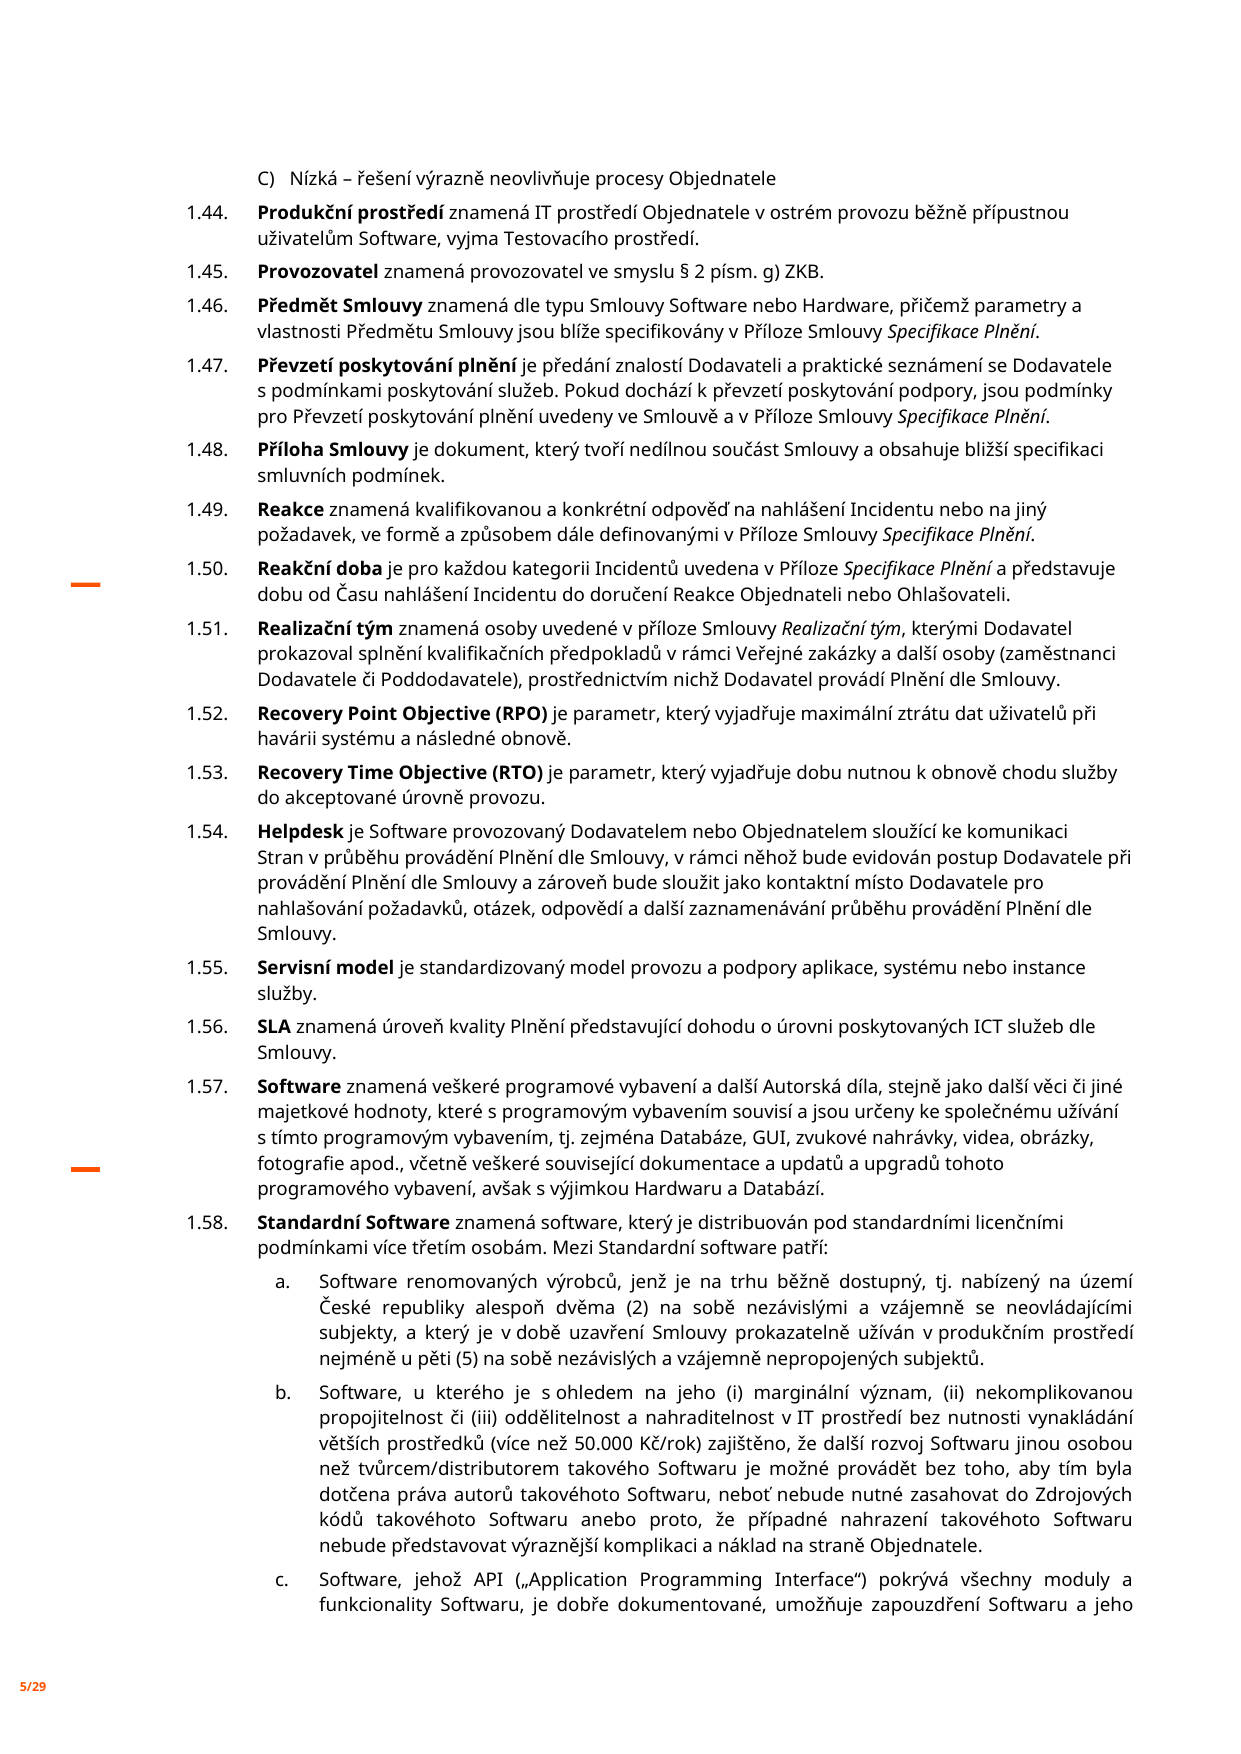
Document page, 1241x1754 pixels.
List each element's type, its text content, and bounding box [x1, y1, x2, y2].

list C) Nízká – řešení výrazně neovlivňuje procesy Objednatele [257, 165, 1134, 191]
text Standardní Software znamená software, který je distribuován pod standardními licenčními podmínkami více třetím osobám. Mezi Standardní software patří: [186, 1209, 1134, 1260]
text Helpdesk je Software provozovaný Dodavatelem nebo Objednatelem sloužící ke komunikaci Stran v průběhu provádění Plnění dle Smlouvy, v rámci něhož bude evidován postup Dodavatele při provádění Plnění dle Smlouvy a zároveň bude sloužit jako kontaktní místo Dodavatele pro nahlašování požadavků, otázek, odpovědí a další zaznamenávání průběhu provádění Plnění dle Smlouvy. [186, 818, 1134, 946]
text Předmět Smlouvy znamená dle typu Smlouvy Software nebo Hardware, přičemž parametry a vlastnosti Předmětu Smlouvy jsou blíže specifikovány v Příloze Smlouvy Specifikace Plnění. [186, 292, 1134, 343]
text Příloha Smlouvy je dokument, který tvoří nedílnou součást Smlouvy a obsahuje bližší specifikaci smluvních podmínek. [186, 437, 1134, 488]
text Reakce znamená kvalifikovanou a konkrétní odpověď na nahlášení Incidentu nebo na jiný požadavek, ve formě a způsobem dále definovanými v Příloze Smlouvy Specifikace Plnění. [186, 496, 1134, 547]
text Provozovatel znamená provozovatel ve smyslu § 2 písm. g) ZKB. [186, 259, 1134, 284]
list Software, u kterého je s ohledem na jeho (i) marginální význam, (ii) nekomplikovanou propojitelnost či (iii) oddělitelnost a nahraditelnost v IT prostředí bez nutnosti vynakládání větších prostředků (více než 50.000 Kč/rok) zajištěno, že další rozvoj Softwaru jinou osobou než tvůrcem/distributorem takového Softwaru je možné provádět bez toho, aby tím byla dotčena práva autorů takovéhoto Softwaru, neboť nebude nutné zasahovat do Zdrojových kódů takovéhoto Softwaru anebo proto, že případné nahrazení takovéhoto Softwaru nebude představovat výraznější komplikaci a náklad na straně Objednatele. [275, 1379, 1134, 1558]
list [275, 1566, 1134, 1617]
text Reakční doba je pro každou kategorii Incidentů uvedena v Příloze Specifikace Plnění a představuje dobu od Času nahlášení Incidentu do doručení Reakce Objednateli nebo Ohlašovateli. [186, 556, 1134, 607]
text Software znamená veškeré programové vybavení a další Autorská díla, stejně jako další věci či jiné majetkové hodnoty, které s programovým vybavením souvisí a jsou určeny ke společnému užívání s tímto programovým vybavením, tj. zejména Databáze, GUI, zvukové nahrávky, videa, obrázky, fotografie apod., včetně veškeré související dokumentace a updatů a upgradů tohoto programového vybavení, avšak s výjimkou Hardwaru a Databází. [186, 1073, 1134, 1201]
text Servisní model je standardizovaný model provozu a podpory aplikace, systému nebo instance služby. [186, 954, 1134, 1006]
text Realizační tým znamená osoby uvedené v příloze Smlouvy Realizační tým, kterými Dodavatel prokazoval splnění kvalifikačních předpokladů v rámci Veřejné zakázky a další osoby (zaměstnanci Dodavatele či Poddodavatele), prostřednictvím nichž Dodavatel provádí Plnění dle Smlouvy. [186, 615, 1134, 691]
text Recovery Point Objective (RPO) je parametr, který vyjadřuje maximální ztrátu dat uživatelů při havárii systému a následné obnově. [186, 700, 1134, 751]
text Recovery Time Objective (RTO) je parametr, který vyjadřuje dobu nutnou k obnově chodu služby do akceptované úrovně provozu. [186, 759, 1134, 810]
list Software renomovaných výrobců, jenž je na trhu běžně dostupný, tj. nabízený na území České republiky alespoň dvěma (2) na sobě nezávislými a vzájemně se neovládajícími subjekty, a který je v době uzavření Smlouvy prokazatelně užíván v produkčním prostředí nejméně u pěti (5) na sobě nezávislých a vzájemně nepropojených subjektů. [275, 1268, 1134, 1371]
text Převzetí poskytování plnění je předání znalostí Dodavateli a praktické seznámení se Dodavatele s podmínkami poskytování služeb. Pokud dochází k převzetí poskytování podpory, jsou podmínky pro Převzetí poskytování plnění uvedeny ve Smlouvě a v Příloze Smlouvy Specifikace Plnění. [186, 352, 1134, 428]
text SLA znamená úroveň kvality Plnění představující dohodu o úrovni poskytovaných ICT služeb dle Smlouvy. [186, 1014, 1134, 1065]
text Produkční prostředí znamená IT prostředí Objednatele v ostrém provozu běžně přípustnou uživatelům Software, vyjma Testovacího prostředí. [186, 199, 1134, 250]
